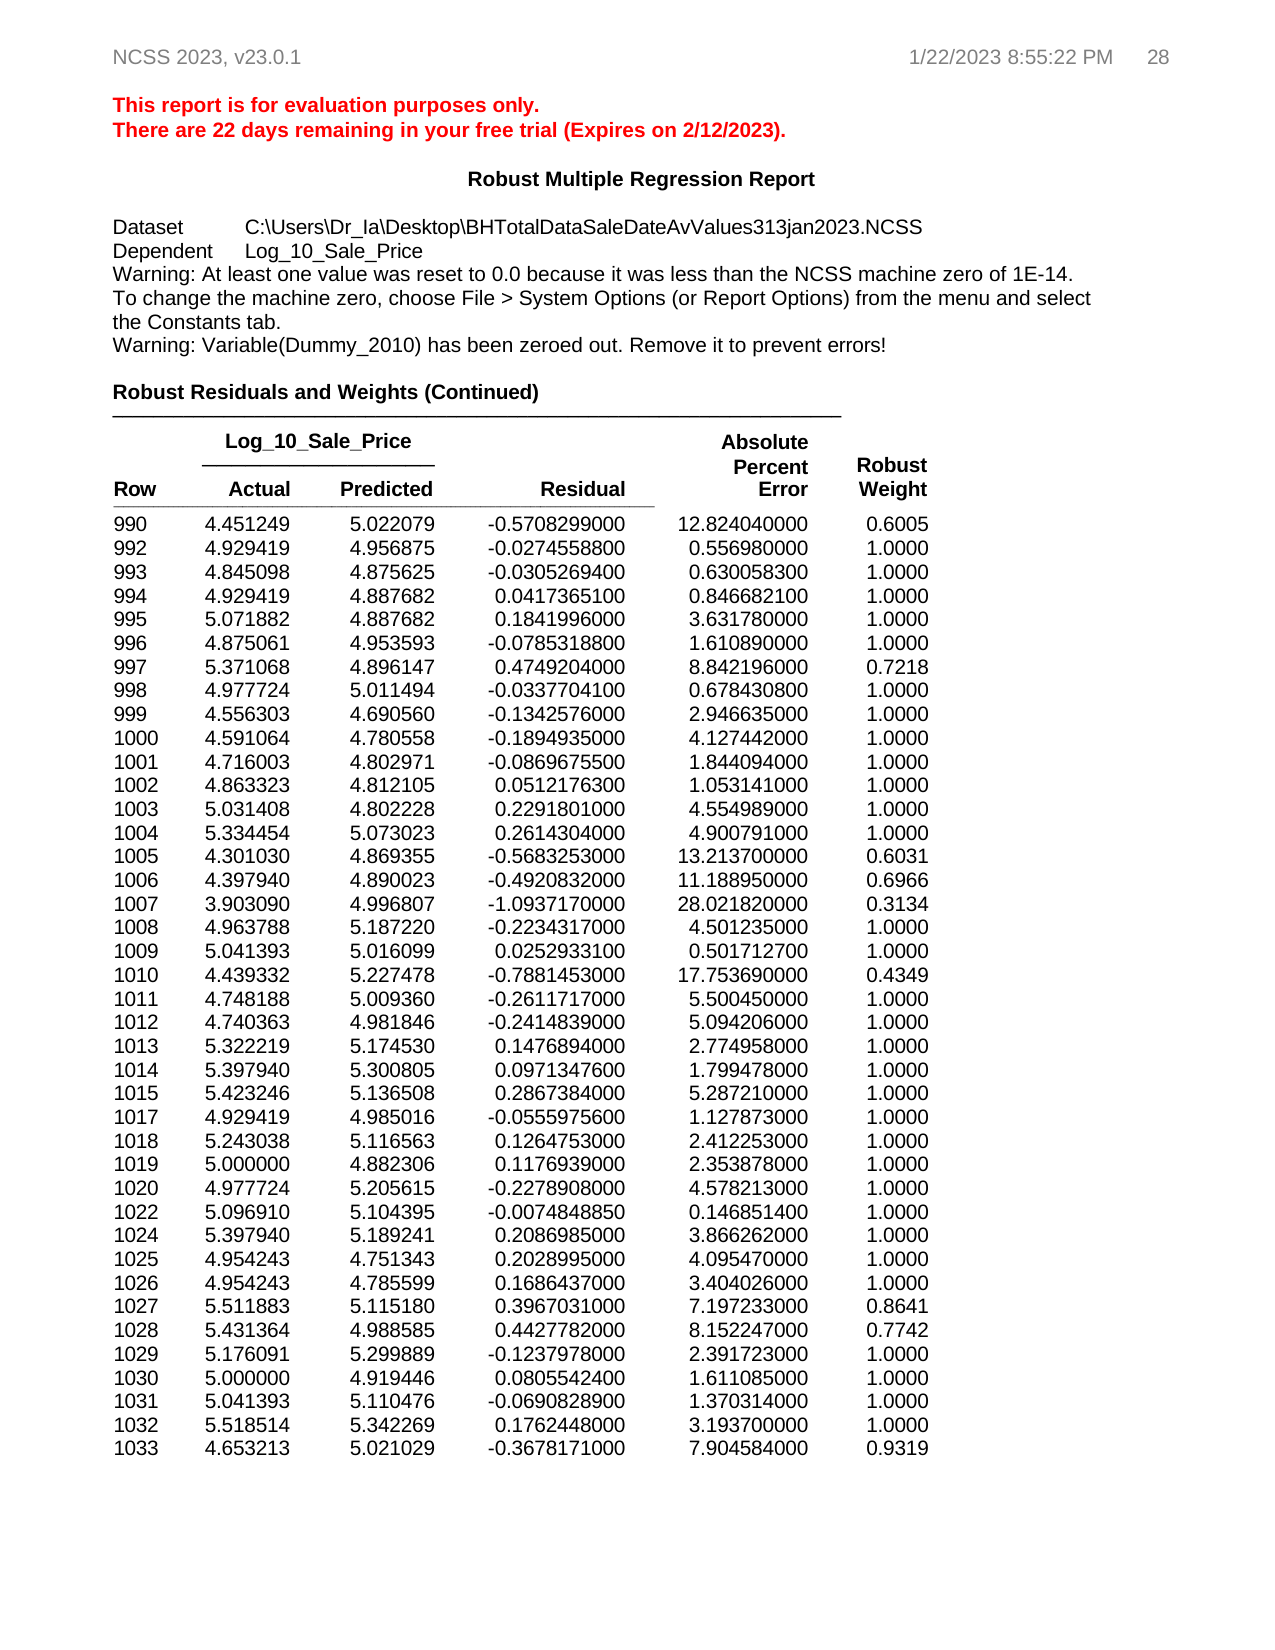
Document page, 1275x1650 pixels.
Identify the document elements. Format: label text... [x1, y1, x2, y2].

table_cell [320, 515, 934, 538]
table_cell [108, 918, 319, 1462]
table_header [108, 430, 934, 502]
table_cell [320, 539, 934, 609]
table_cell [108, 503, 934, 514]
text Robust Residuals and Weights (Continued) [112, 381, 1181, 404]
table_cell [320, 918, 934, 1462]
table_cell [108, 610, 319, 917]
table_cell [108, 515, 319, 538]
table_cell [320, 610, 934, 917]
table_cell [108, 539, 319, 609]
text ──────────────────────────────────────────────────────────────────────── [112, 404, 1181, 428]
